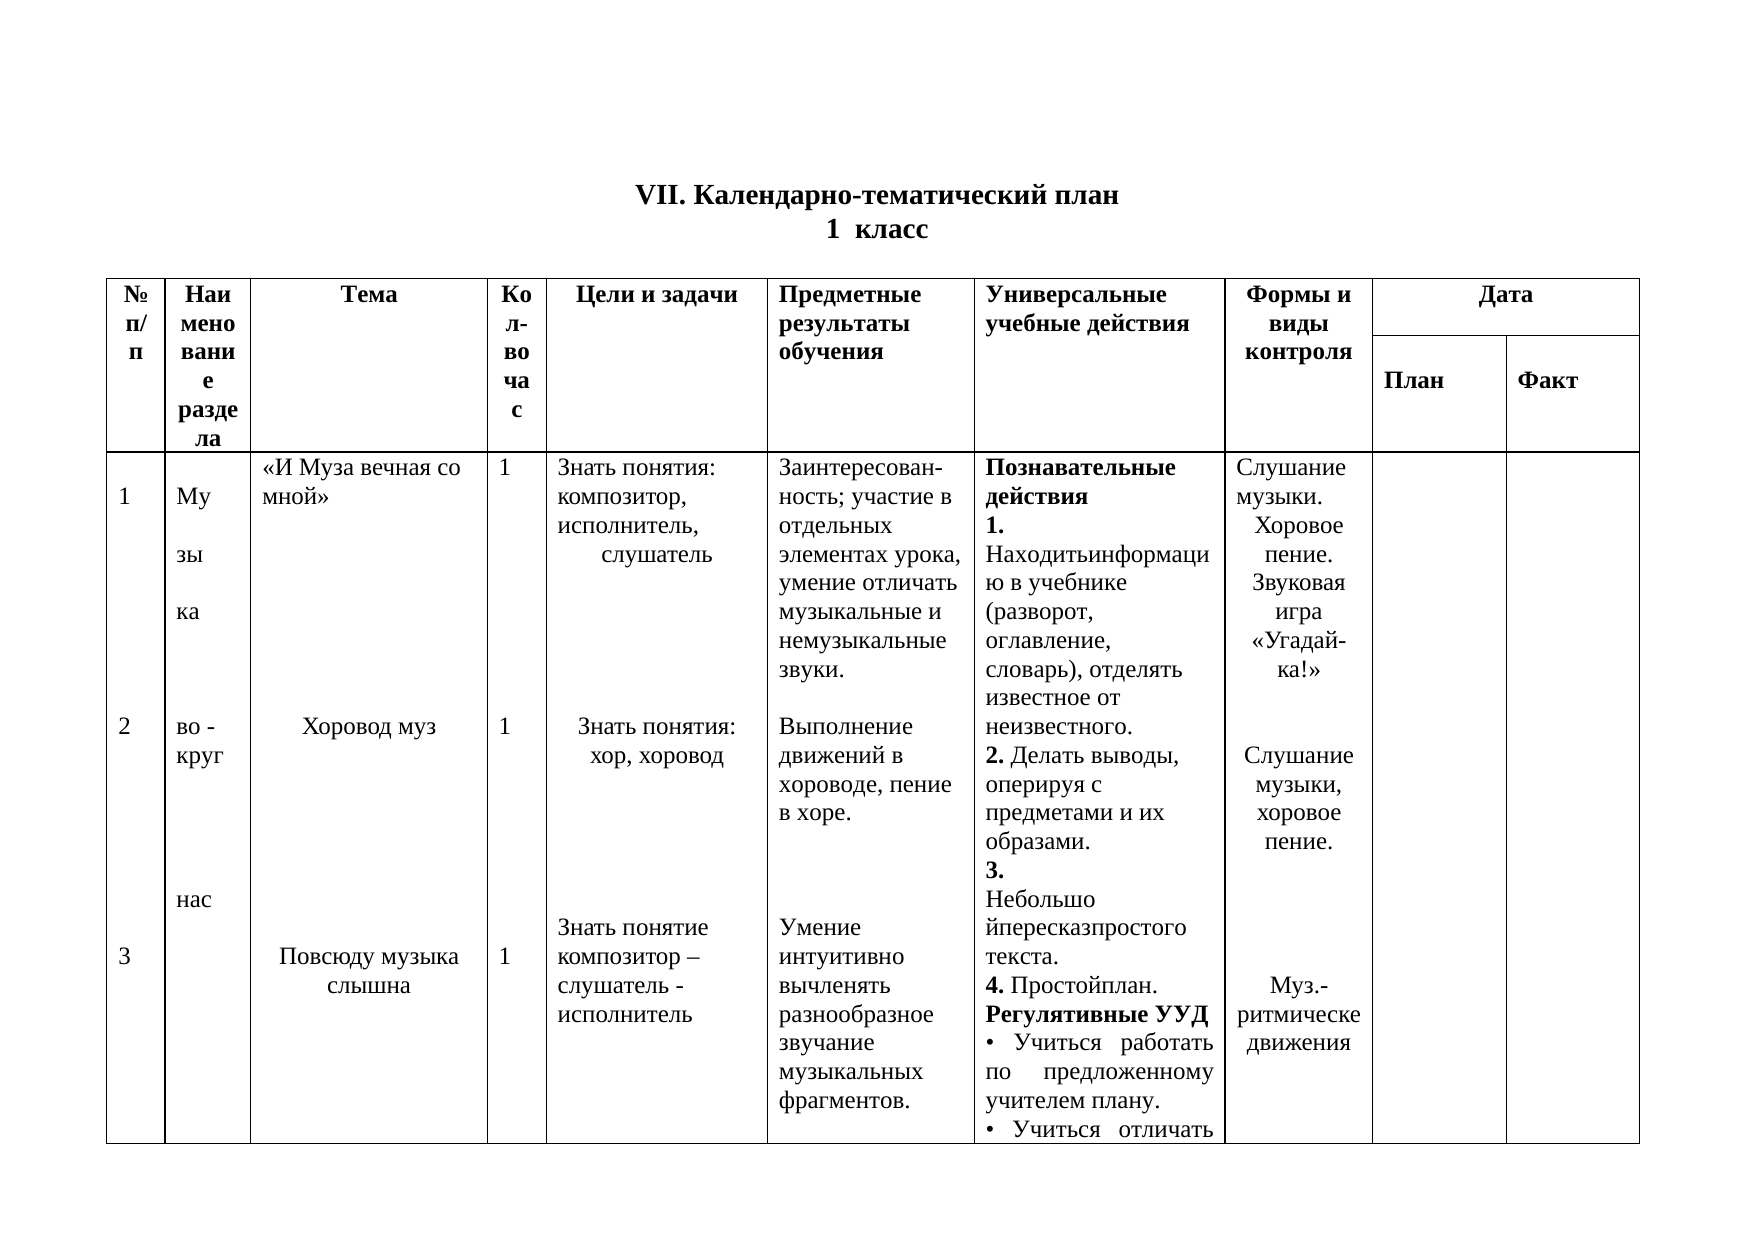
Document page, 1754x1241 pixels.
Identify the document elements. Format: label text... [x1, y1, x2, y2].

table_header № п/п [107, 279, 164, 451]
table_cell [488, 453, 546, 1142]
text 1 класс [118, 211, 1636, 244]
table_header Дата [1373, 279, 1639, 335]
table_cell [975, 453, 1224, 1142]
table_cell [547, 453, 767, 1142]
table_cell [1226, 453, 1372, 1142]
table_header Цели и задачи [547, 279, 767, 451]
table_header Тема [251, 279, 487, 451]
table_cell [251, 453, 487, 1142]
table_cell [107, 453, 164, 1142]
table_header Предметные результаты обучения [768, 279, 974, 451]
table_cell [166, 453, 250, 1142]
table_header Формы и виды контроля [1226, 279, 1372, 451]
table_cell План [1373, 336, 1506, 451]
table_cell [768, 453, 974, 1142]
table_cell Факт [1507, 336, 1639, 451]
table_header Универсальные учебные действия [975, 279, 1224, 451]
text VII. Календарно-тематический план [118, 177, 1636, 211]
table_header Кол- во час [488, 279, 546, 451]
table_cell [1507, 453, 1639, 1142]
table_cell [1373, 453, 1506, 1142]
table_header Наимено вание раздела [166, 279, 250, 451]
